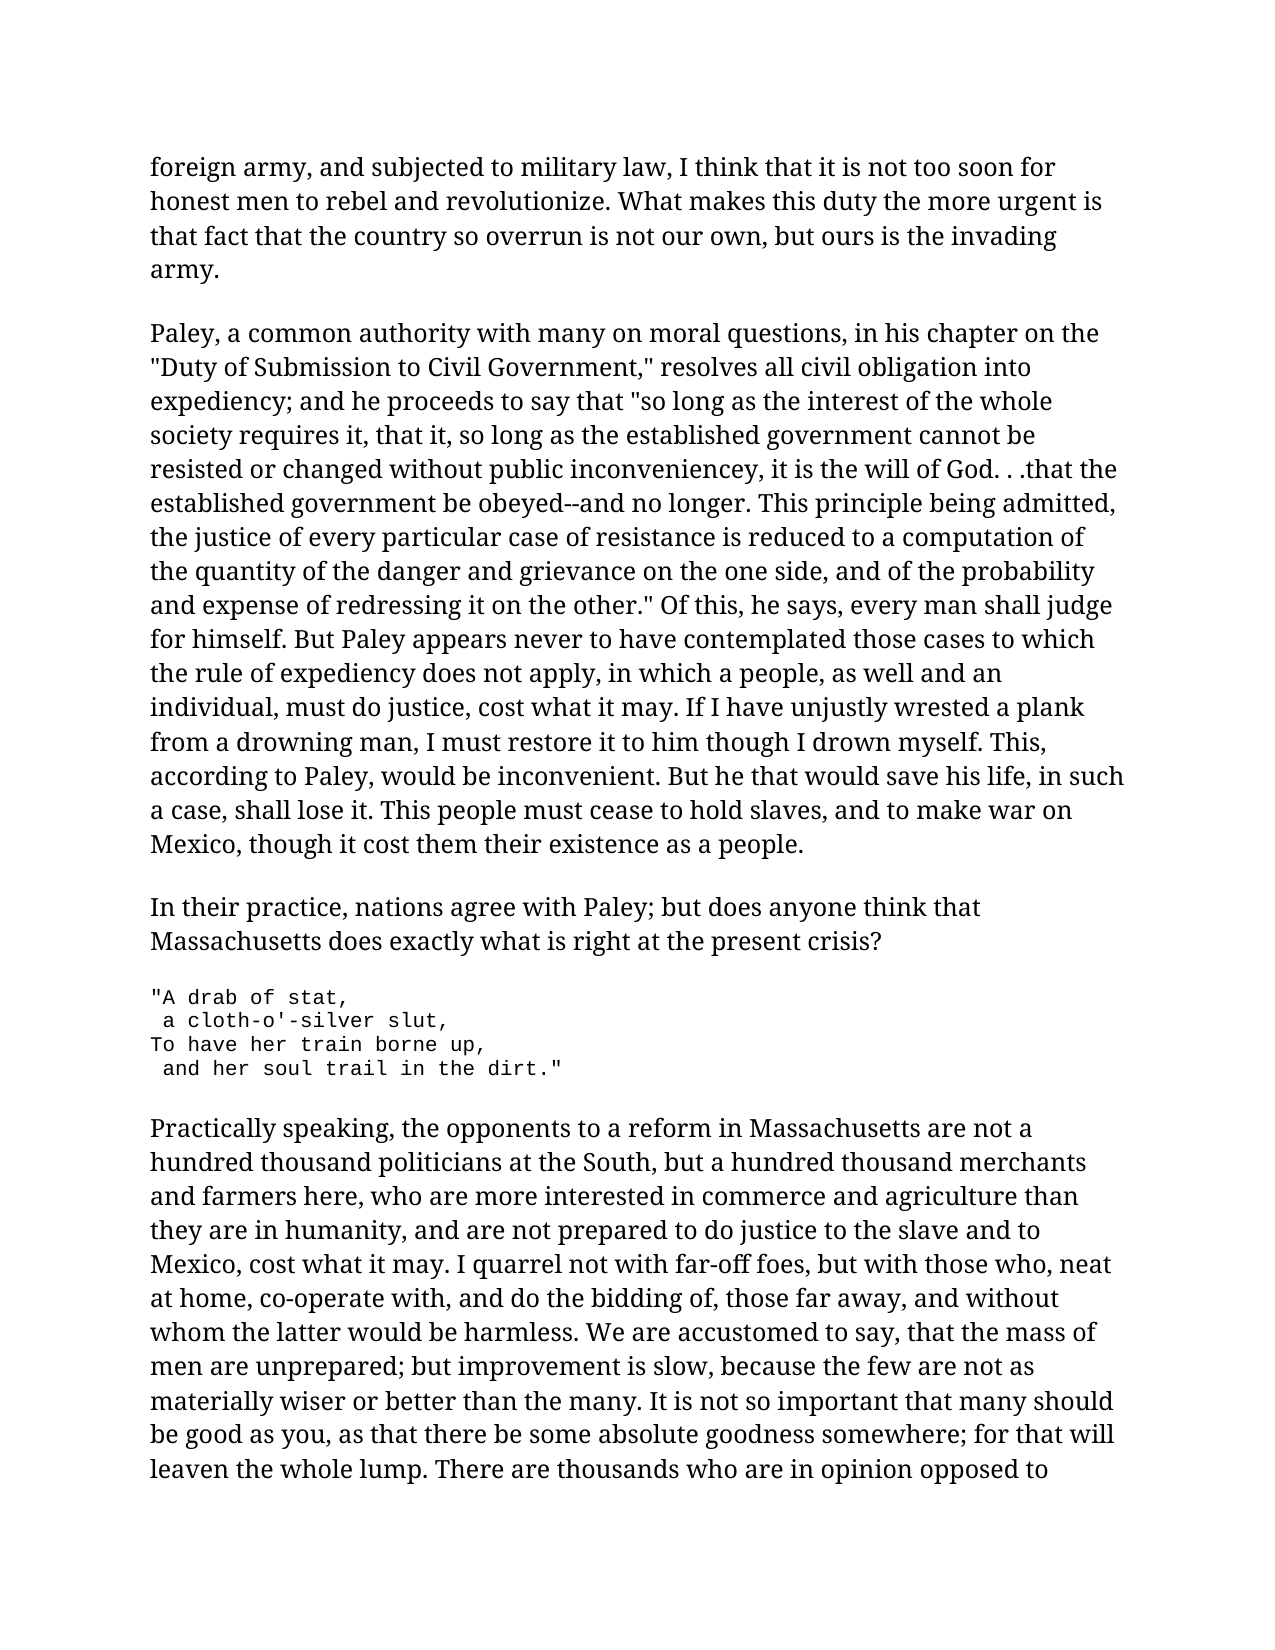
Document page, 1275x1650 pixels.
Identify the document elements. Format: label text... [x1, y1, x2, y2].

text Paley, a common authority with many on moral questions, in his chapter on the "Duty of Submission to Civil Government," resolves all civil obligation into expediency; and he proceeds to say that "so long as the interest of the whole society requires it, that it, so long as the established government cannot be resisted or changed without public inconveniencey, it is the will of God. . .that the established government be obeyed--and no longer. This principle being admitted, the justice of every particular case of resistance is reduced to a computation of the quantity of the danger and grievance on the one side, and of the probability and expense of redressing it on the other." Of this, he says, every man shall judge for himself. But Paley appears never to have contemplated those cases to which the rule of expediency does not apply, in which a people, as well and an individual, must do justice, cost what it may. If I have unjustly wrested a plank from a drowning man, I must restore it to him though I drown myself. This, according to Paley, would be inconvenient. But he that would save his life, in such a case, shall lose it. This people must cease to hold slaves, and to make war on Mexico, though it cost them their existence as a people. [150, 315, 1125, 860]
text To have her train borne up, [150, 1034, 1125, 1058]
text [150, 1111, 1125, 1485]
text a cloth-o'-silver slut, [150, 1011, 1125, 1034]
text "A drab of stat, [150, 987, 1125, 1011]
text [150, 150, 1125, 286]
text In their practice, nations agree with Paley; but does anyone think that Massachusetts does exactly what is right at the present crisis? [150, 889, 1125, 958]
text and her soul trail in the dirt." [150, 1058, 1125, 1081]
